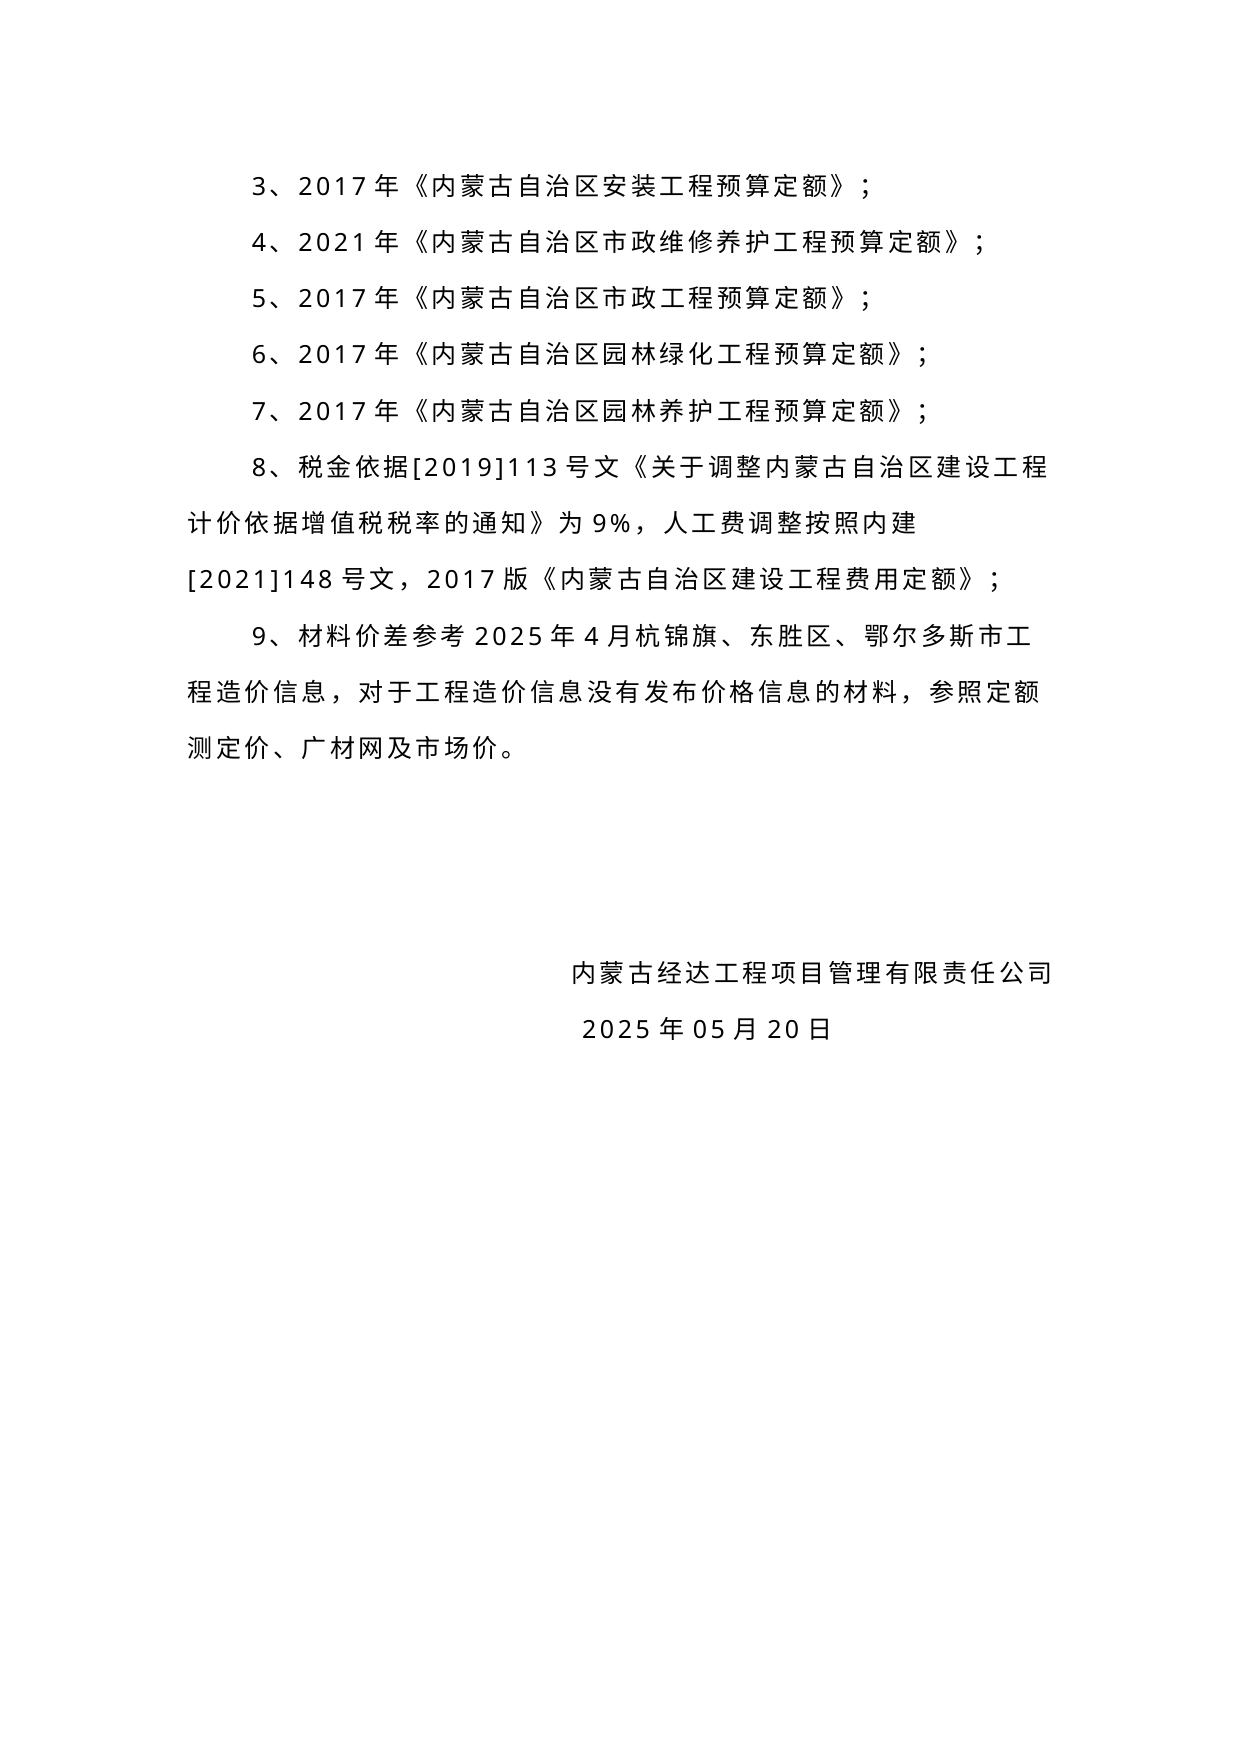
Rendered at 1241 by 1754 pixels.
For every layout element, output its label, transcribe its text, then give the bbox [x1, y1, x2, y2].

text 内蒙古经达工程项目管理有限责任公司 [187, 937, 1053, 994]
text 2025年05月20日 [187, 994, 1053, 1050]
text 9、材料价差参考2025年4月杭锦旗、东胜区、鄂尔多斯市工程造价信息，对于工程造价信息没有发布价格信息的材料，参照定额测定价、广材网及市场价。 [187, 600, 1053, 769]
text 4、2021年《内蒙古自治区市政维修养护工程预算定额》； [187, 206, 1053, 262]
text 5、2017年《内蒙古自治区市政工程预算定额》； [187, 262, 1053, 319]
text 7、2017年《内蒙古自治区园林养护工程预算定额》； [187, 375, 1053, 431]
text 8、税金依据[2019]113号文《关于调整内蒙古自治区建设工程计价依据增值税税率的通知》为9%，人工费调整按照内建[2021]148号文，2017版《内蒙古自治区建设工程费用定额》； [187, 431, 1053, 600]
text 3、2017年《内蒙古自治区安装工程预算定额》； [187, 150, 1053, 206]
text 6、2017年《内蒙古自治区园林绿化工程预算定额》； [187, 319, 1053, 375]
